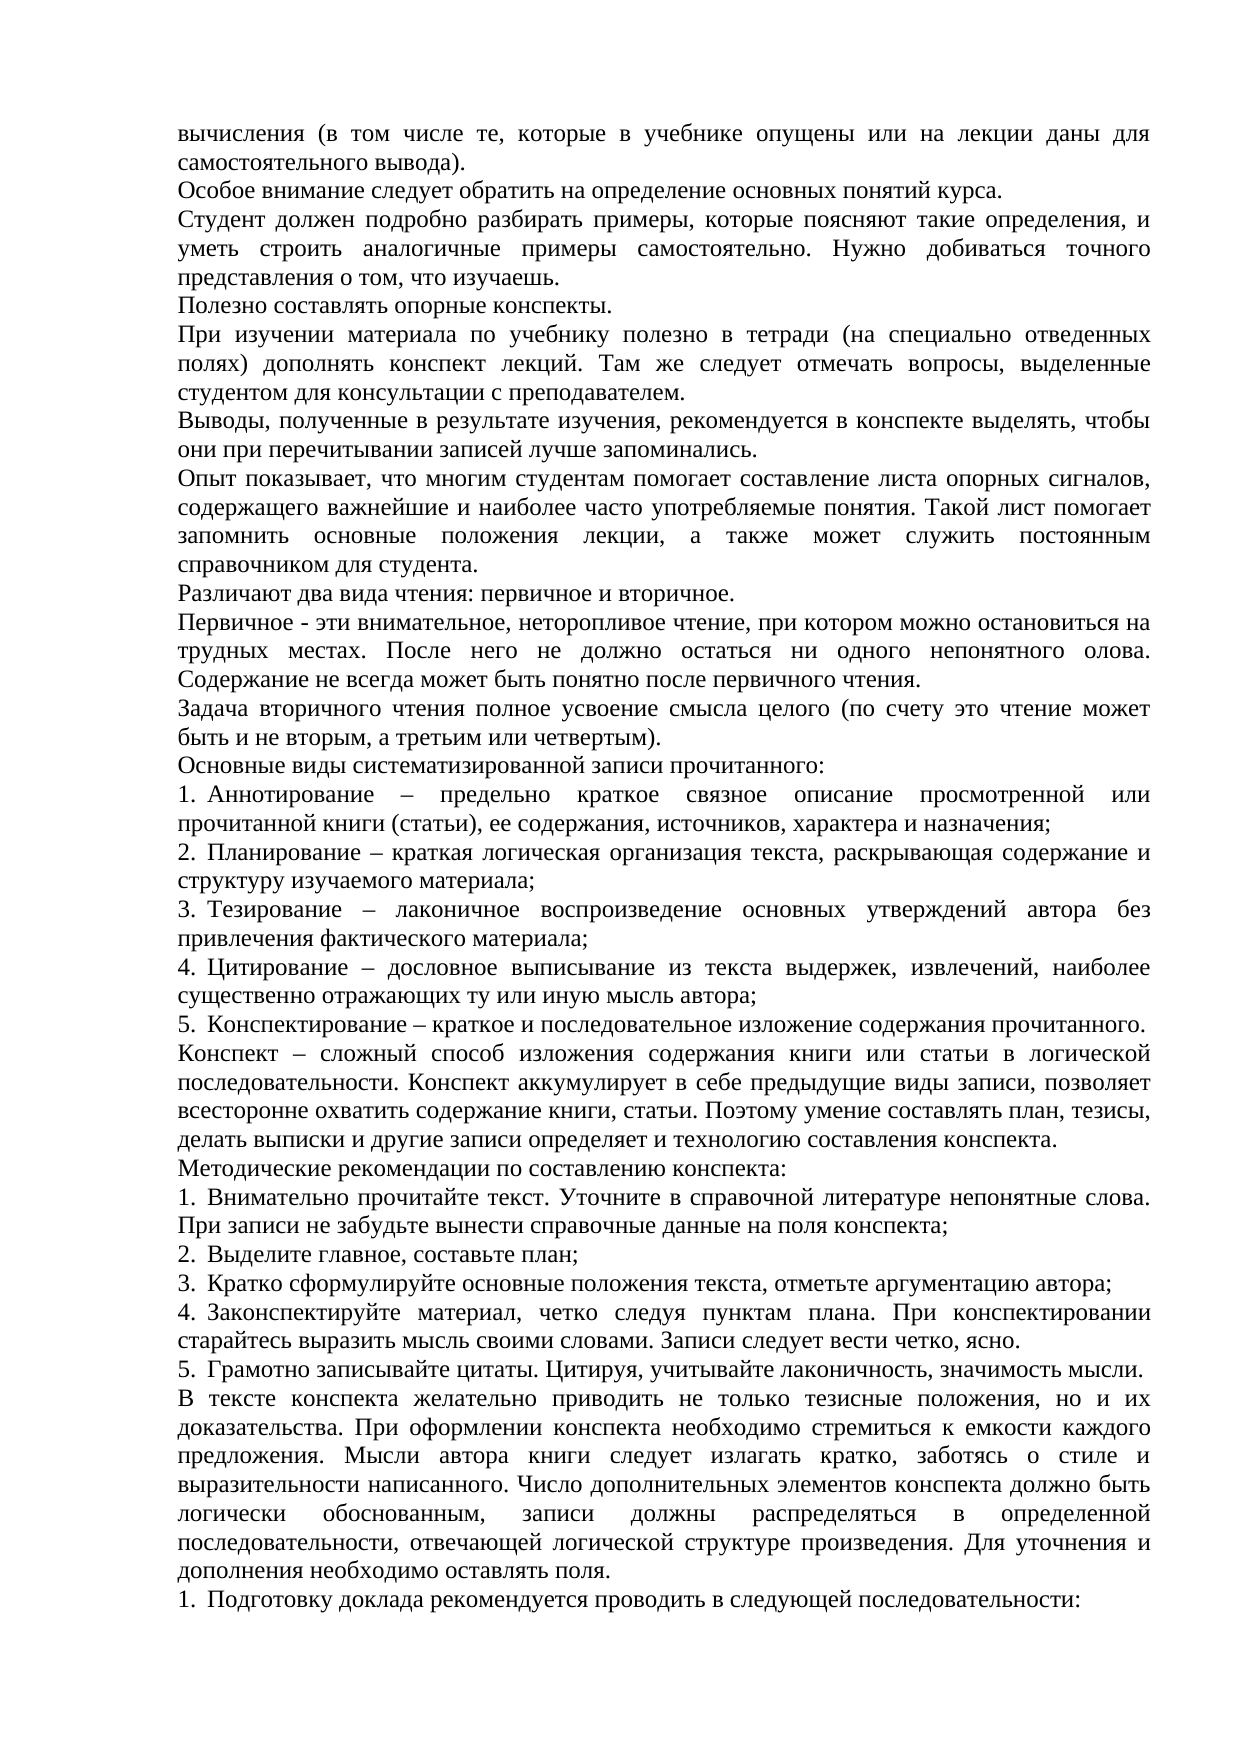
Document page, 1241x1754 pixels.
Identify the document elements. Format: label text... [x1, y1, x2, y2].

text Студент должен подробно разбирать примеры, которые поясняют такие определения, и уметь строить аналогичные примеры самостоятельно. Нужно добиваться точного представления о том, что изучаешь. [177, 204, 1152, 291]
text Основные виды систематизированной записи прочитанного: [177, 751, 1152, 779]
text 5. Грамотно записывайте цитаты. Цитируя, учитывайте лаконичность, значимость мысли. [177, 1354, 1152, 1383]
text Задача вторичного чтения полное усвоение смысла целого (по счету это чтение может быть и не вторым, а третьим или четвертым). [177, 693, 1152, 751]
text 1. Внимательно прочитайте текст. Уточните в справочной литературе непонятные слова. При записи не забудьте вынести справочные данные на поля конспекта; [177, 1182, 1152, 1239]
text Различают два вида чтения: первичное и вторичное. [177, 578, 1152, 607]
text Методические рекомендации по составлению конспекта: [177, 1153, 1152, 1182]
text Полезно составлять опорные конспекты. [177, 291, 1152, 319]
text Опыт показывает, что многим студентам помогает составление листа опорных сигналов, содержащего важнейшие и наиболее часто употребляемые понятия. Такой лист помогает запомнить основные положения лекции, а также может служить постоянным справочником для студента. [177, 463, 1152, 578]
text При изучении материала по учебнику полезно в тетради (на специально отведенных полях) дополнять конспект лекций. Там же следует отмечать вопросы, выделенные студентом для консультации с преподавателем. [177, 319, 1152, 406]
text Первичное - эти внимательное, неторопливое чтение, при котором можно остановиться на трудных местах. После него не должно остаться ни одного непонятного олова. Содержание не всегда может быть понятно после первичного чтения. [177, 607, 1152, 693]
text В тексте конспекта желательно приводить не только тезисные положения, но и их доказательства. При оформлении конспекта необходимо стремиться к емкости каждого предложения. Мысли автора книги следует излагать кратко, заботясь о стиле и выразительности написанного. Число дополнительных элементов конспекта должно быть логически обоснованным, записи должны распределяться в определенной последовательности, отвечающей логической структуре произведения. Для уточнения и дополнения необходимо оставлять поля. [177, 1383, 1152, 1584]
text 4. Цитирование – дословное выписывание из текста выдержек, извлечений, наиболее существенно отражающих ту или иную мысль автора; [177, 952, 1152, 1009]
text 2. Планирование – краткая логическая организация текста, раскрывающая содержание и структуру изучаемого материала; [177, 837, 1152, 894]
text 5. Конспектирование – краткое и последовательное изложение содержания прочитанного. [177, 1009, 1152, 1038]
text 1. Аннотирование – предельно краткое связное описание просмотренной или прочитанной книги (статьи), ее содержания, источников, характера и назначения; [177, 779, 1152, 837]
text 4. Законспектируйте материал, четко следуя пунктам плана. При конспектировании старайтесь выразить мысль своими словами. Записи следует вести четко, ясно. [177, 1297, 1152, 1354]
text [177, 118, 1152, 176]
list Подготовку доклада рекомендуется проводить в следующей последовательности: [177, 1584, 1152, 1613]
text 2. Выделите главное, составьте план; [177, 1239, 1152, 1268]
text Особое внимание следует обратить на определение основных понятий курса. [177, 176, 1152, 204]
text 3. Кратко сформулируйте основные положения текста, отметьте аргументацию автора; [177, 1268, 1152, 1297]
text Выводы, полученные в результате изучения, рекомендуется в конспекте выделять, чтобы они при перечитывании записей лучше запоминались. [177, 406, 1152, 463]
text 3. Тезирование – лаконичное воспроизведение основных утверждений автора без привлечения фактического материала; [177, 894, 1152, 952]
text Конспект – сложный способ изложения содержания книги или статьи в логической последовательности. Конспект аккумулирует в себе предыдущие виды записи, позволяет всесторонне охватить содержание книги, статьи. Поэтому умение составлять план, тезисы, делать выписки и другие записи определяет и технологию составления конспекта. [177, 1038, 1152, 1153]
